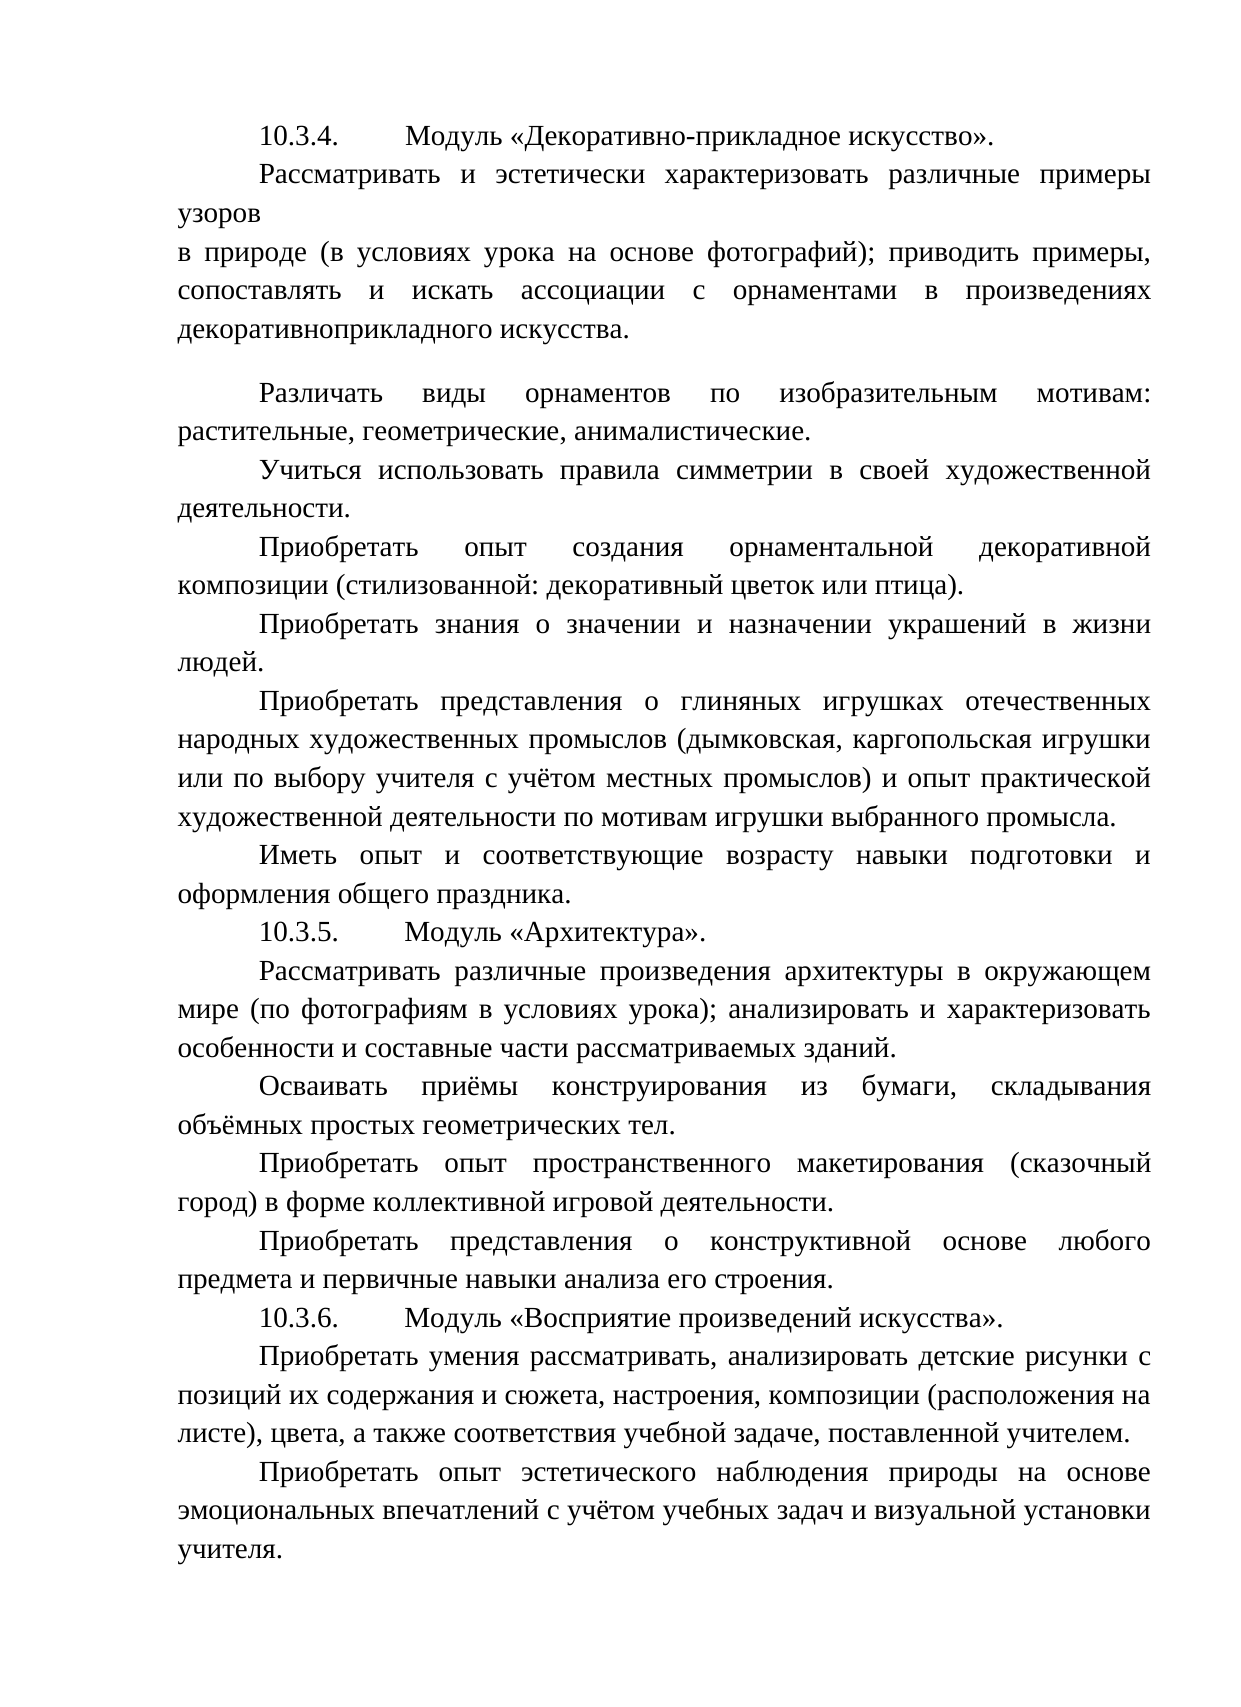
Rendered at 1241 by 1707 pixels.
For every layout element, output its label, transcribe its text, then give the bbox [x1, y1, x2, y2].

list Модуль «Декоративно-прикладное искусство». [177, 118, 1152, 152]
text Иметь опыт и соответствующие возрасту навыки подготовки и оформления общего праздника. [177, 837, 1152, 909]
text Рассматривать и эстетически характеризовать различные примеры узоров [177, 157, 1152, 229]
text Учиться использовать правила симметрии в своей художественной деятельности. [177, 452, 1152, 524]
text Приобретать представления о глиняных игрушках отечественных народных художественных промыслов (дымковская, каргопольская игрушки или по выбору учителя с учётом местных промыслов) и опыт практической художественной деятельности по мотивам игрушки выбранного промысла. [177, 683, 1152, 832]
text Приобретать представления о конструктивной основе любого предмета и первичные навыки анализа его строения. [177, 1223, 1152, 1295]
text Приобретать опыт пространственного макетирования (сказочный город) в форме коллективной игровой деятельности. [177, 1146, 1152, 1218]
text Приобретать умения рассматривать, анализировать детские рисунки с позиций их содержания и сюжета, настроения, композиции (расположения на листе), цвета, а также соответствия учебной задаче, поставленной учителем. [177, 1338, 1152, 1449]
text Рассматривать различные произведения архитектуры в окружающем мире (по фотографиям в условиях урока); анализировать и характеризовать особенности и составные части рассматриваемых зданий. [177, 953, 1152, 1063]
text Приобретать опыт эстетического наблюдения природы на основе эмоциональных впечатлений с учётом учебных задач и визуальной установки учителя. [177, 1454, 1152, 1564]
text в природе (в условиях урока на основе фотографий); приводить примеры, сопоставлять и искать ассоциации с орнаментами в произведениях декоративноприкладного искусства. [177, 234, 1152, 344]
text Различать виды орнаментов по изобразительным мотивам: растительные, геометрические, анималистические. [177, 375, 1152, 447]
text Приобретать знания о значении и назначении украшений в жизни людей. [177, 606, 1152, 678]
list Модуль «Архитектура». [177, 914, 1152, 948]
text Осваивать приёмы конструирования из бумаги, складывания объёмных простых геометрических тел. [177, 1068, 1152, 1141]
list Модуль «Восприятие произведений искусства». [177, 1300, 1152, 1333]
text Приобретать опыт создания орнаментальной декоративной композиции (стилизованной: декоративный цветок или птица). [177, 529, 1152, 601]
